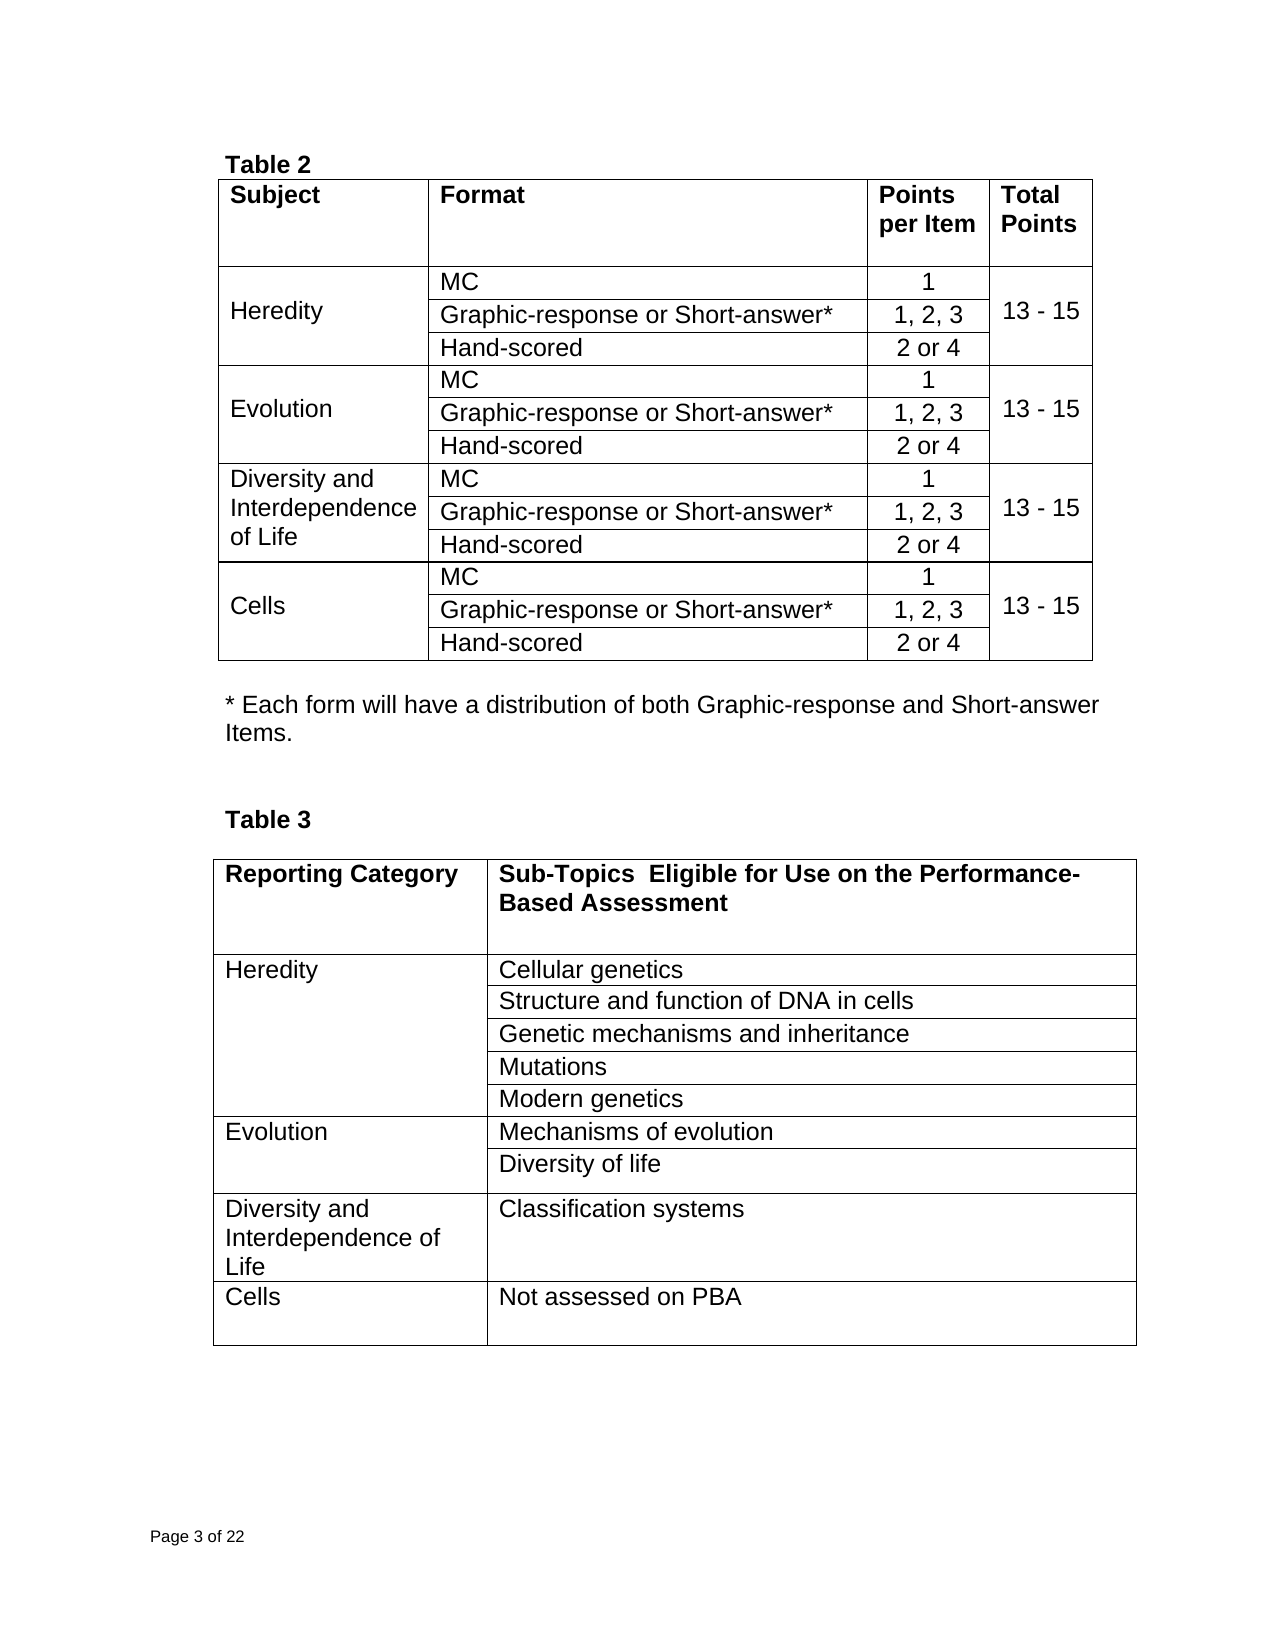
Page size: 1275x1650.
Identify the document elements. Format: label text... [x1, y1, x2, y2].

table_cell 1, 2, 3 [868, 398, 989, 430]
table_cell 13 - 15 [990, 563, 1092, 660]
table_cell MC [429, 366, 867, 397]
table_cell Evolution [219, 366, 428, 463]
table_header Subject [219, 180, 428, 266]
table_cell Hand-scored [429, 333, 867, 364]
table_cell 1, 2, 3 [868, 595, 989, 627]
table_cell Hand-scored [429, 628, 867, 660]
table_cell 13 - 15 [990, 267, 1092, 364]
table_cell Graphic-response or Short-answer* [429, 398, 867, 430]
table_cell Diversity of life [488, 1149, 1136, 1193]
table_header Total Points [990, 180, 1092, 266]
table_cell 1, 2, 3 [868, 300, 989, 332]
table_cell Graphic-response or Short-answer* [429, 595, 867, 627]
table_cell Heredity [219, 267, 428, 364]
table_header Format [429, 180, 867, 266]
table_cell MC [429, 563, 867, 594]
table_cell MC [429, 267, 867, 299]
table_cell 2 or 4 [868, 530, 989, 561]
text Table 3 [150, 804, 1125, 833]
table_cell 1 [868, 563, 989, 594]
table_cell 2 or 4 [868, 431, 989, 463]
table_cell 2 or 4 [868, 333, 989, 364]
table_cell Graphic-response or Short-answer* [429, 497, 867, 528]
table_cell MC [429, 464, 867, 496]
table_cell 1, 2, 3 [868, 497, 989, 528]
table_cell Cells [214, 1282, 487, 1345]
text * Each form will have a distribution of both Graphic-response and Short-answer Items. [225, 689, 1125, 747]
table_cell 1 [868, 464, 989, 496]
table_cell Hand-scored [429, 530, 867, 561]
table_cell 1 [868, 366, 989, 397]
table_cell Cells [219, 563, 428, 660]
table_cell Modern genetics [488, 1085, 1136, 1116]
table_cell Cellular genetics [488, 955, 1136, 985]
table_cell Heredity [214, 955, 487, 1116]
table_cell Genetic mechanisms and inheritance [488, 1019, 1136, 1051]
table_cell 13 - 15 [990, 366, 1092, 463]
table_cell 1 [868, 267, 989, 299]
table_cell Classification systems [488, 1194, 1136, 1281]
table_cell Diversity and Interdependence of Life [219, 464, 428, 561]
table_header Reporting Category [214, 860, 487, 954]
table_header Sub-Topics Eligible for Use on the Performance-Based Assessment [488, 860, 1136, 954]
table_cell Structure and function of DNA in cells [488, 986, 1136, 1018]
list Table 2 [225, 150, 1125, 179]
table_cell Not assessed on PBA [488, 1282, 1136, 1345]
table_cell Graphic-response or Short-answer* [429, 300, 867, 332]
table_header Points per Item [868, 180, 989, 266]
table_cell Evolution [214, 1117, 487, 1193]
table_cell Diversity and Interdependence of Life [214, 1194, 487, 1281]
table_cell Hand-scored [429, 431, 867, 463]
table_cell Mechanisms of evolution [488, 1117, 1136, 1147]
table_cell 13 - 15 [990, 464, 1092, 561]
table_cell 2 or 4 [868, 628, 989, 660]
table_cell Mutations [488, 1052, 1136, 1083]
